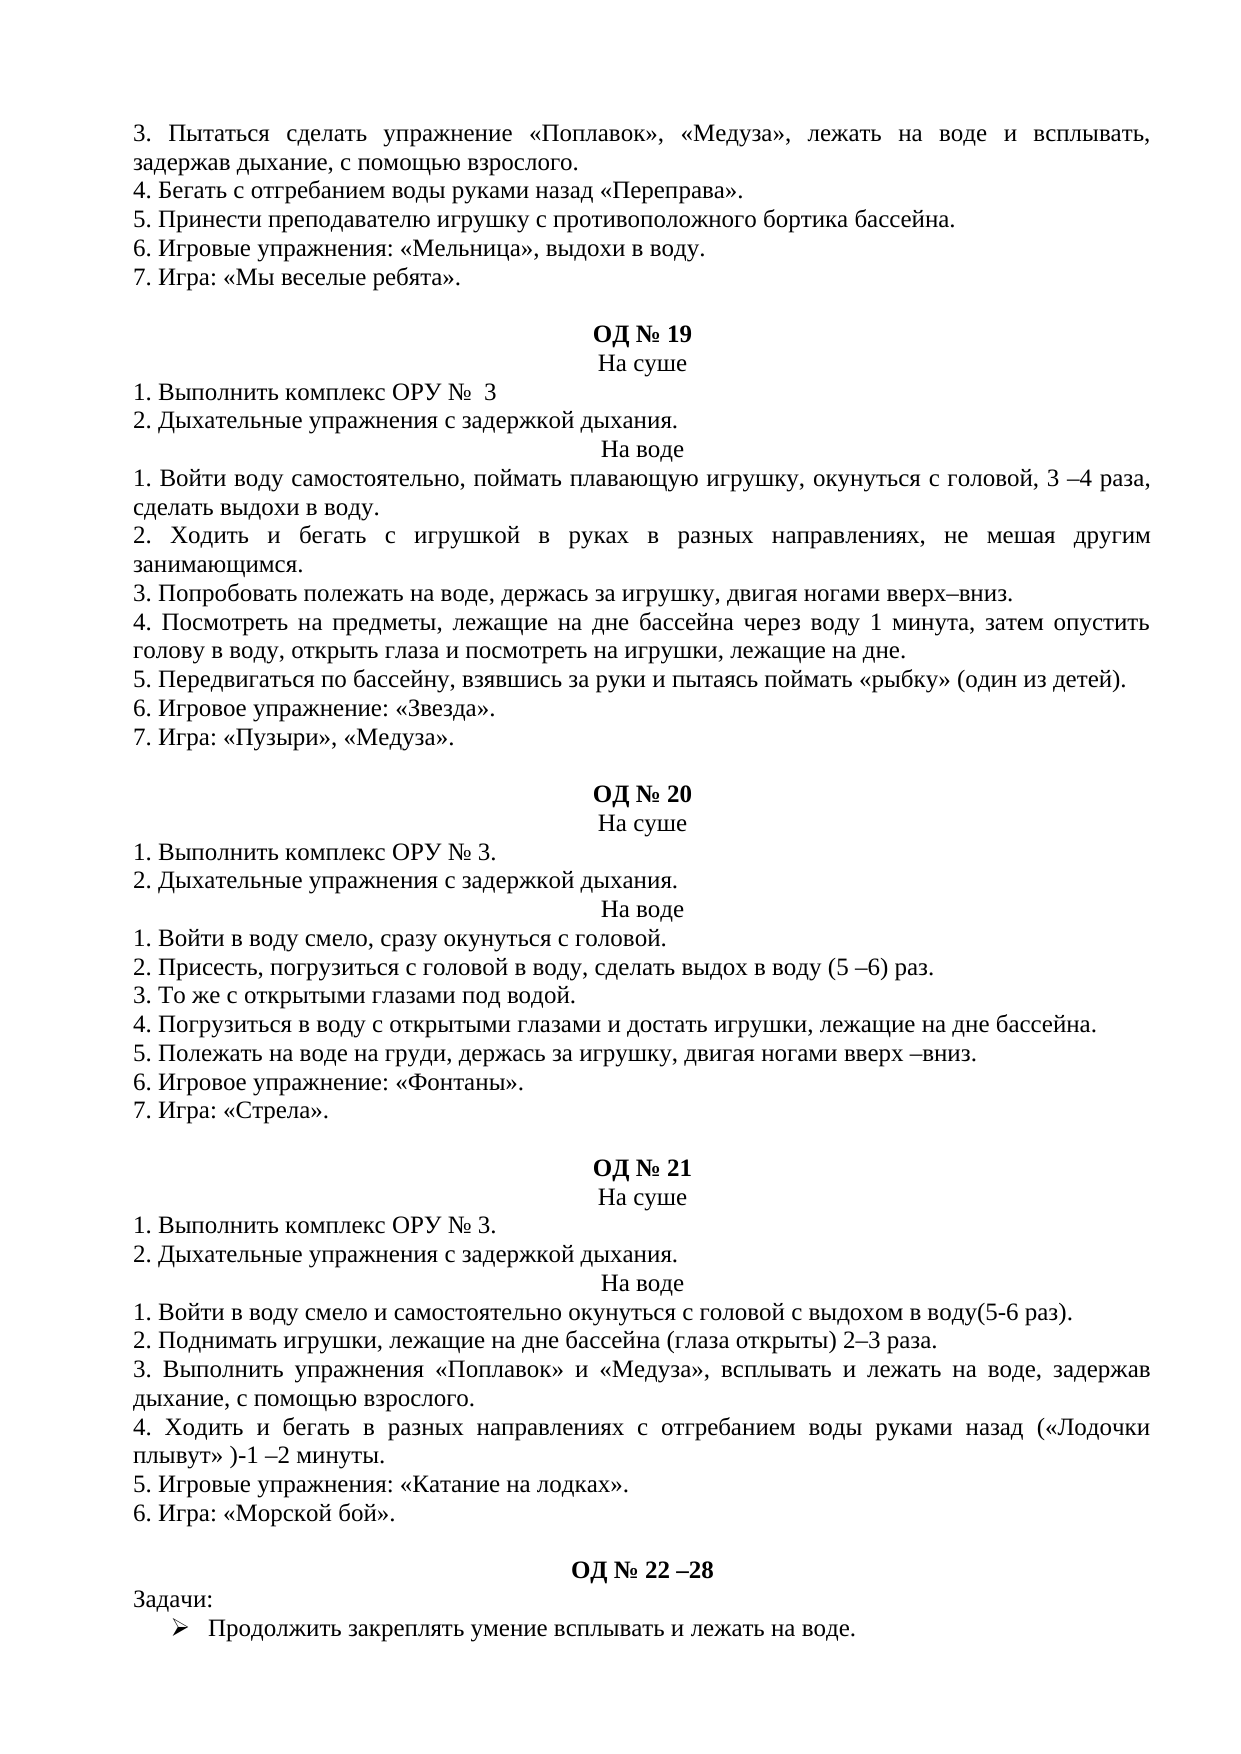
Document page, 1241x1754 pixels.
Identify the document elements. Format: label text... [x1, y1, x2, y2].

text 6. Игровое упражнение: «Фонтаны». [133, 1067, 1152, 1096]
text 7. Игра: «Стрела». [133, 1096, 1152, 1124]
text 7. Игра: «Пузыри», «Медуза». [133, 722, 1152, 751]
text 6. Игровое упражнение: «Звезда». [133, 693, 1152, 722]
text На воде [133, 434, 1152, 463]
text 7. Игра: «Мы веселые ребята». [133, 262, 1152, 291]
text 1. Выполнить комплекс ОРУ № 3. [133, 1211, 1152, 1239]
text 3. Пытаться сделать упражнение «Поплавок», «Медуза», лежать на воде и всплывать, задержав дыхание, с помощью взрослого. [133, 118, 1152, 176]
text 2. Присесть, погрузиться с головой в воду, сделать выдох в воду (5 –6) раз. [133, 952, 1152, 981]
text 2. Ходить и бегать с игрушкой в руках в разных направлениях, не мешая другим занимающимся. [133, 521, 1152, 578]
text 2. Дыхательные упражнения с задержкой дыхания. [133, 866, 1152, 894]
text ОД № 22 –28 [133, 1556, 1152, 1584]
text 5. Полежать на воде на груди, держась за игрушку, двигая ногами вверх –вниз. [133, 1038, 1152, 1067]
text На суше [133, 1182, 1152, 1211]
text 1. Войти воду самостоятельно, поймать плавающую игрушку, окунуться с головой, 3 –4 раза, сделать выдохи в воду. [133, 463, 1152, 521]
text 1. Войти в воду смело, сразу окунуться с головой. [133, 923, 1152, 952]
text 4. Бегать с отгребанием воды руками назад «Переправа». [133, 176, 1152, 204]
text 4. Погрузиться в воду с открытыми глазами и достать игрушки, лежащие на дне бассейна. [133, 1009, 1152, 1038]
text 3. Попробовать полежать на воде, держась за игрушку, двигая ногами вверх–вниз. [133, 578, 1152, 607]
text 3. Выполнить упражнения «Поплавок» и «Медуза», всплывать и лежать на воде, задержав дыхание, с помощью взрослого. [133, 1354, 1152, 1412]
text На суше [133, 348, 1152, 377]
text ОД № 20 [133, 779, 1152, 808]
text На воде [133, 1268, 1152, 1297]
text 6. Игра: «Морской бой». [133, 1498, 1152, 1527]
list Продолжить закреплять умение всплывать и лежать на воде. [170, 1613, 1152, 1642]
text 1. Выполнить комплекс ОРУ № 3. [133, 837, 1152, 866]
text На воде [133, 894, 1152, 923]
text ОД № 21 [133, 1153, 1152, 1182]
text ОД № 19 [133, 319, 1152, 348]
text 4. Ходить и бегать в разных направлениях с отгребанием воды руками назад («Лодочки плывут» )-1 –2 минуты. [133, 1412, 1152, 1469]
text 2. Дыхательные упражнения с задержкой дыхания. [133, 406, 1152, 434]
text На суше [133, 808, 1152, 837]
text 6. Игровые упражнения: «Мельница», выдохи в воду. [133, 233, 1152, 262]
text 5. Игровые упражнения: «Катание на лодках». [133, 1469, 1152, 1498]
text 5. Передвигаться по бассейну, взявшись за руки и пытаясь поймать «рыбку» (один из детей). [133, 664, 1152, 693]
text 1. Выполнить комплекс ОРУ № 3 [133, 377, 1152, 406]
text Задачи: [133, 1584, 1152, 1613]
text 5. Принести преподавателю игрушку с противоположного бортика бассейна. [133, 204, 1152, 233]
text 1. Войти в воду смело и самостоятельно окунуться с головой с выдохом в воду(5-6 раз). [133, 1297, 1152, 1326]
text 3. То же с открытыми глазами под водой. [133, 981, 1152, 1009]
text 2. Поднимать игрушки, лежащие на дне бассейна (глаза открыты) 2–3 раза. [133, 1326, 1152, 1354]
text 4. Посмотреть на предметы, лежащие на дне бассейна через воду 1 минута, затем опустить голову в воду, открыть глаза и посмотреть на игрушки, лежащие на дне. [133, 607, 1152, 664]
text 2. Дыхательные упражнения с задержкой дыхания. [133, 1239, 1152, 1268]
